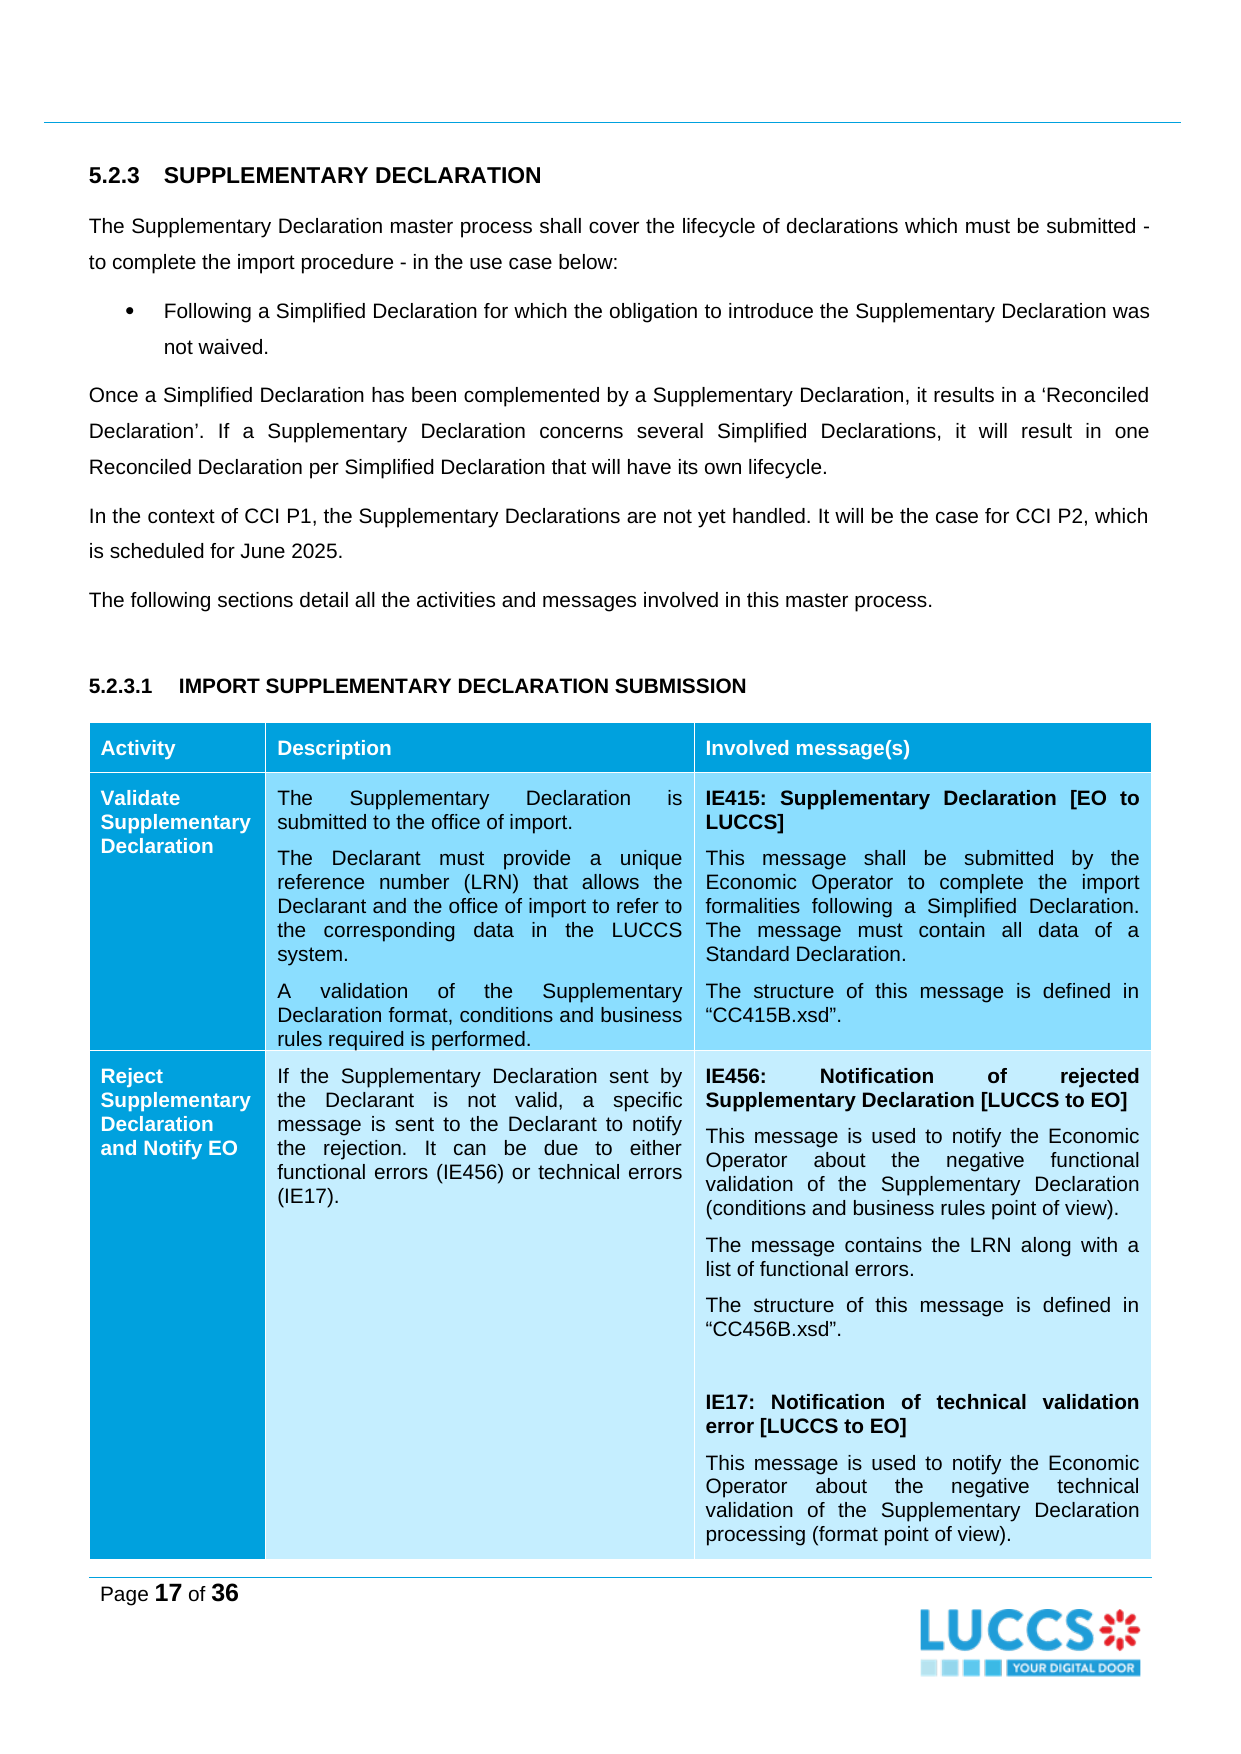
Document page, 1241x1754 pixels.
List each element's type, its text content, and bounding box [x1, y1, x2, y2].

table_cell The Supplementary Declaration is submitted to the office of import. The Declarant must provide a unique reference number (LRN) that allows the Declarant and the office of import to refer to the corresponding data in the LUCCS system. A validation of the Supplementary Declaration format, conditions and business rules required is performed. [266, 773, 694, 1050]
table_cell IE415: Supplementary Declaration [EO to LUCCS] This message shall be submitted by the Economic Operator to complete the import formalities following a Simplified Declaration. The message must contain all data of a Standard Declaration. The structure of this message is defined in “CC415B.xsd”. [695, 773, 1151, 1050]
text In the context of CCI P1, the Supplementary Declarations are not yet handled. It will be the case for CCI P2, which is scheduled for June 2025. [89, 503, 1152, 563]
picture [920, 1609, 1141, 1677]
text Once a Simplified Declaration has been complemented by a Supplementary Declaration, it results in a ‘Reconciled Declaration’. If a Supplementary Declaration concerns several Simplified Declarations, it will result in one Reconciled Declaration per Simplified Declaration that will have its own lifecycle. [89, 383, 1152, 479]
list Following a Simplified Declaration for which the obligation to introduce the Supplementary Declaration was not waived. [126, 299, 1152, 359]
text The Supplementary Declaration master process shall cover the lifecycle of declarations which must be submitted - to complete the import procedure - in the use case below: [89, 214, 1152, 274]
table_cell Validate Supplementary Declaration [90, 773, 265, 1050]
subtitle Supplementary declaration [89, 162, 1152, 189]
text The following sections detail all the activities and messages involved in this master process. [89, 588, 1152, 612]
table_header Activity [90, 723, 265, 772]
table_header Description [266, 723, 694, 772]
subtitle Import supplementary declaration submission [89, 674, 1152, 698]
table_cell Reject Supplementary Declaration and Notify EO [90, 1051, 265, 1559]
table_header Involved message(s) [695, 723, 1151, 772]
